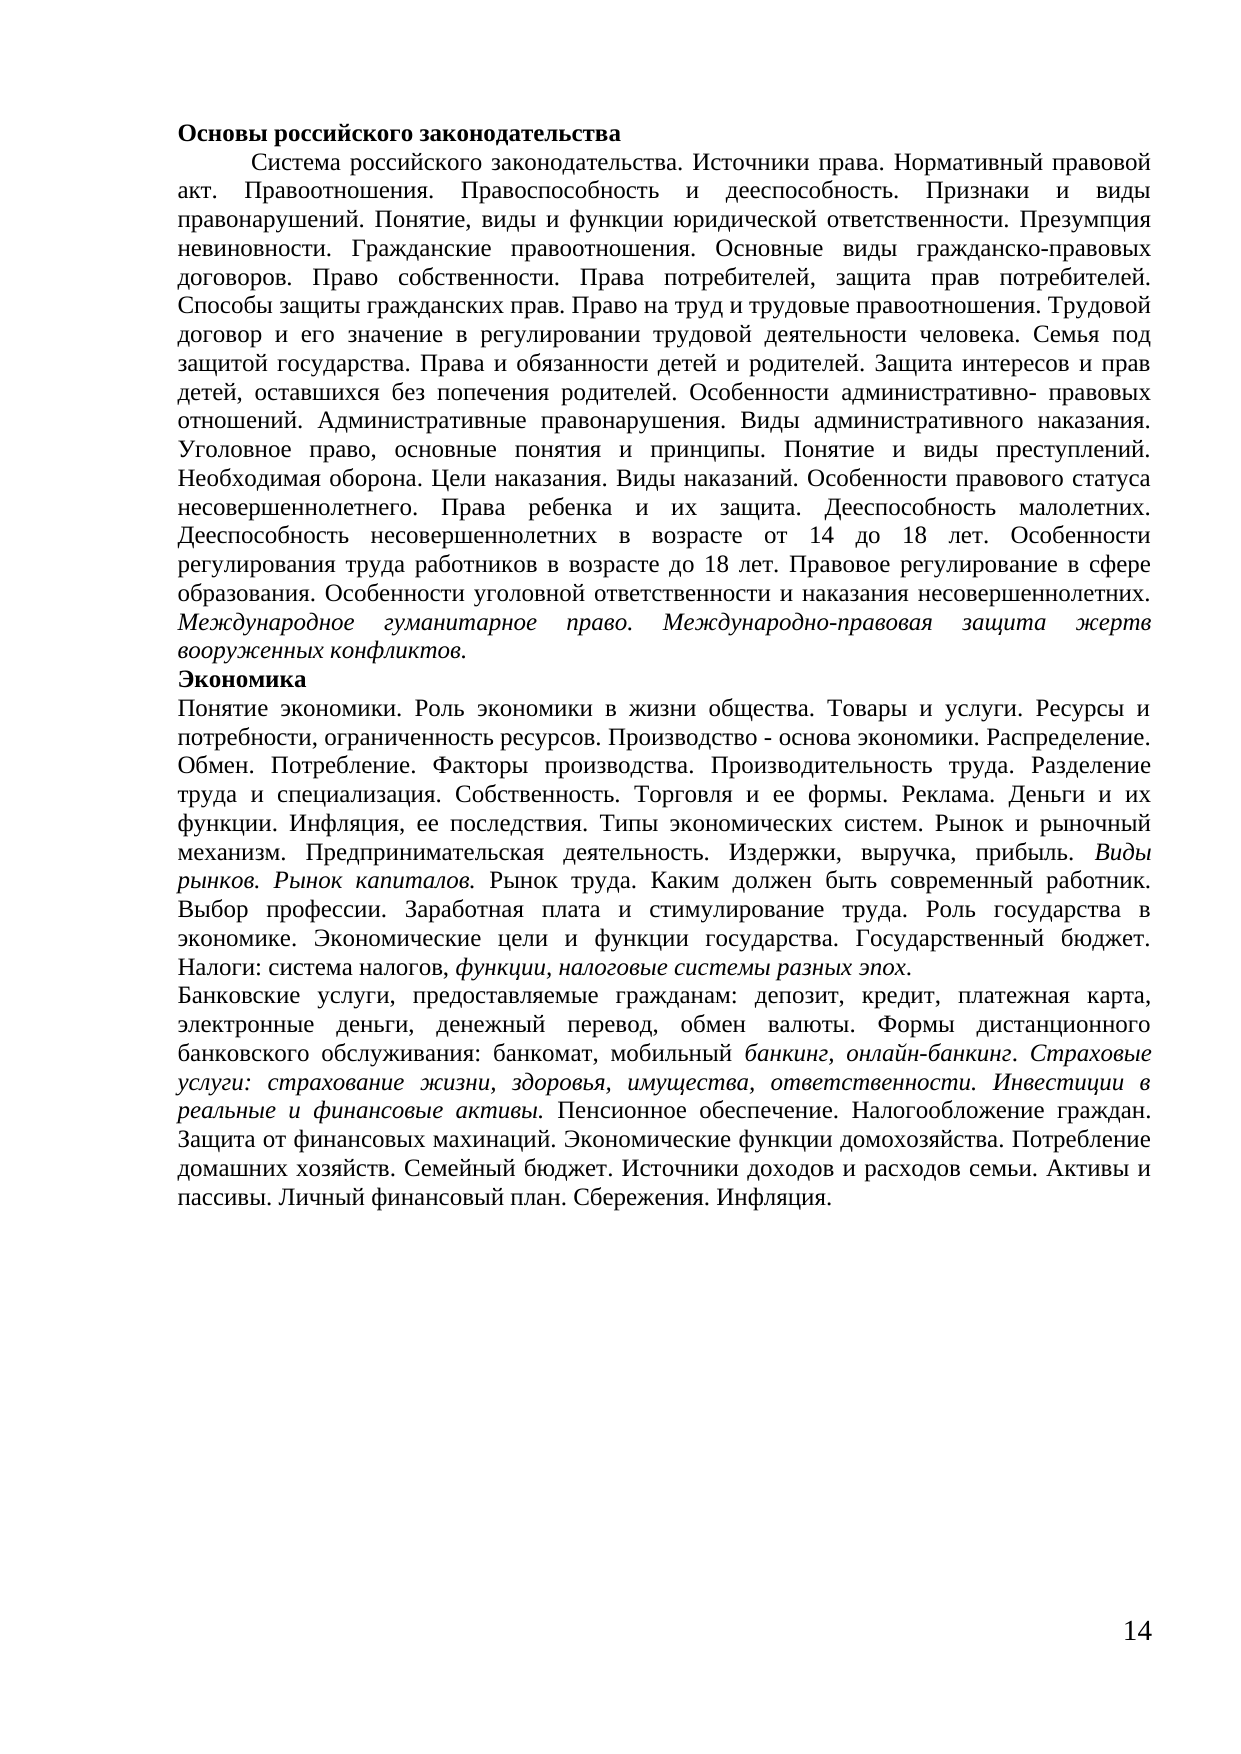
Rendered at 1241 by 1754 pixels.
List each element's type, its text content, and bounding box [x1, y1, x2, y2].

text Основы российского законодательства [177, 118, 1152, 147]
text Экономика [177, 664, 1152, 693]
text Понятие экономики. Роль экономики в жизни общества. Товары и услуги. Ресурсы и потребности, ограниченность ресурсов. Производство - основа экономики. Распределение. Обмен. Потребление. Факторы производства. Производительность труда. Разделение труда и специализация. Собственность. Торговля и ее формы. Реклама. Деньги и их функции. Инфляция, ее последствия. Типы экономических систем. Рынок и рыночный механизм. Предпринимательская деятельность. Издержки, выручка, прибыль. Виды рынков. Рынок капиталов. Рынок труда. Каким должен быть современный работник. Выбор профессии. Заработная плата и стимулирование труда. Роль государства в экономике. Экономические цели и функции государства. Государственный бюджет. Налоги: система налогов, функции, налоговые системы разных эпох. [177, 693, 1152, 981]
text Банковские услуги, предоставляемые гражданам: депозит, кредит, платежная карта, электронные деньги, денежный перевод, обмен валюты. Формы дистанционного банковского обслуживания: банкомат, мобильный банкинг, онлайн-банкинг. Страховые услуги: страхование жизни, здоровья, имущества, ответственности. Инвестиции в реальные и финансовые активы. Пенсионное обеспечение. Налогообложение граждан. Защита от финансовых махинаций. Экономические функции домохозяйства. Потребление домашних хозяйств. Семейный бюджет. Источники доходов и расходов семьи. Активы и пассивы. Личный финансовый план. Сбережения. Инфляция. [177, 981, 1152, 1211]
text Система российского законодательства. Источники права. Нормативный правовой акт. Правоотношения. Правоспособность и дееспособность. Признаки и виды правонарушений. Понятие, виды и функции юридической ответственности. Презумпция невиновности. Гражданские правоотношения. Основные виды гражданско-правовых договоров. Право собственности. Права потребителей, защита прав потребителей. Способы защиты гражданских прав. Право на труд и трудовые правоотношения. Трудовой договор и его значение в регулировании трудовой деятельности человека. Семья под защитой государства. Права и обязанности детей и родителей. Защита интересов и прав детей, оставшихся без попечения родителей. Особенности административно- правовых отношений. Административные правонарушения. Виды административного наказания. Уголовное право, основные понятия и принципы. Понятие и виды преступлений. Необходимая оборона. Цели наказания. Виды наказаний. Особенности правового статуса несовершеннолетнего. Права ребенка и их защита. Дееспособность малолетних. Дееспособность несовершеннолетних в возрасте от 14 до 18 лет. Особенности регулирования труда работников в возрасте до 18 лет. Правовое регулирование в сфере образования. Особенности уголовной ответственности и наказания несовершеннолетних. Международное гуманитарное право. Международно-правовая защита жертв вооруженных конфликтов. [177, 147, 1152, 664]
